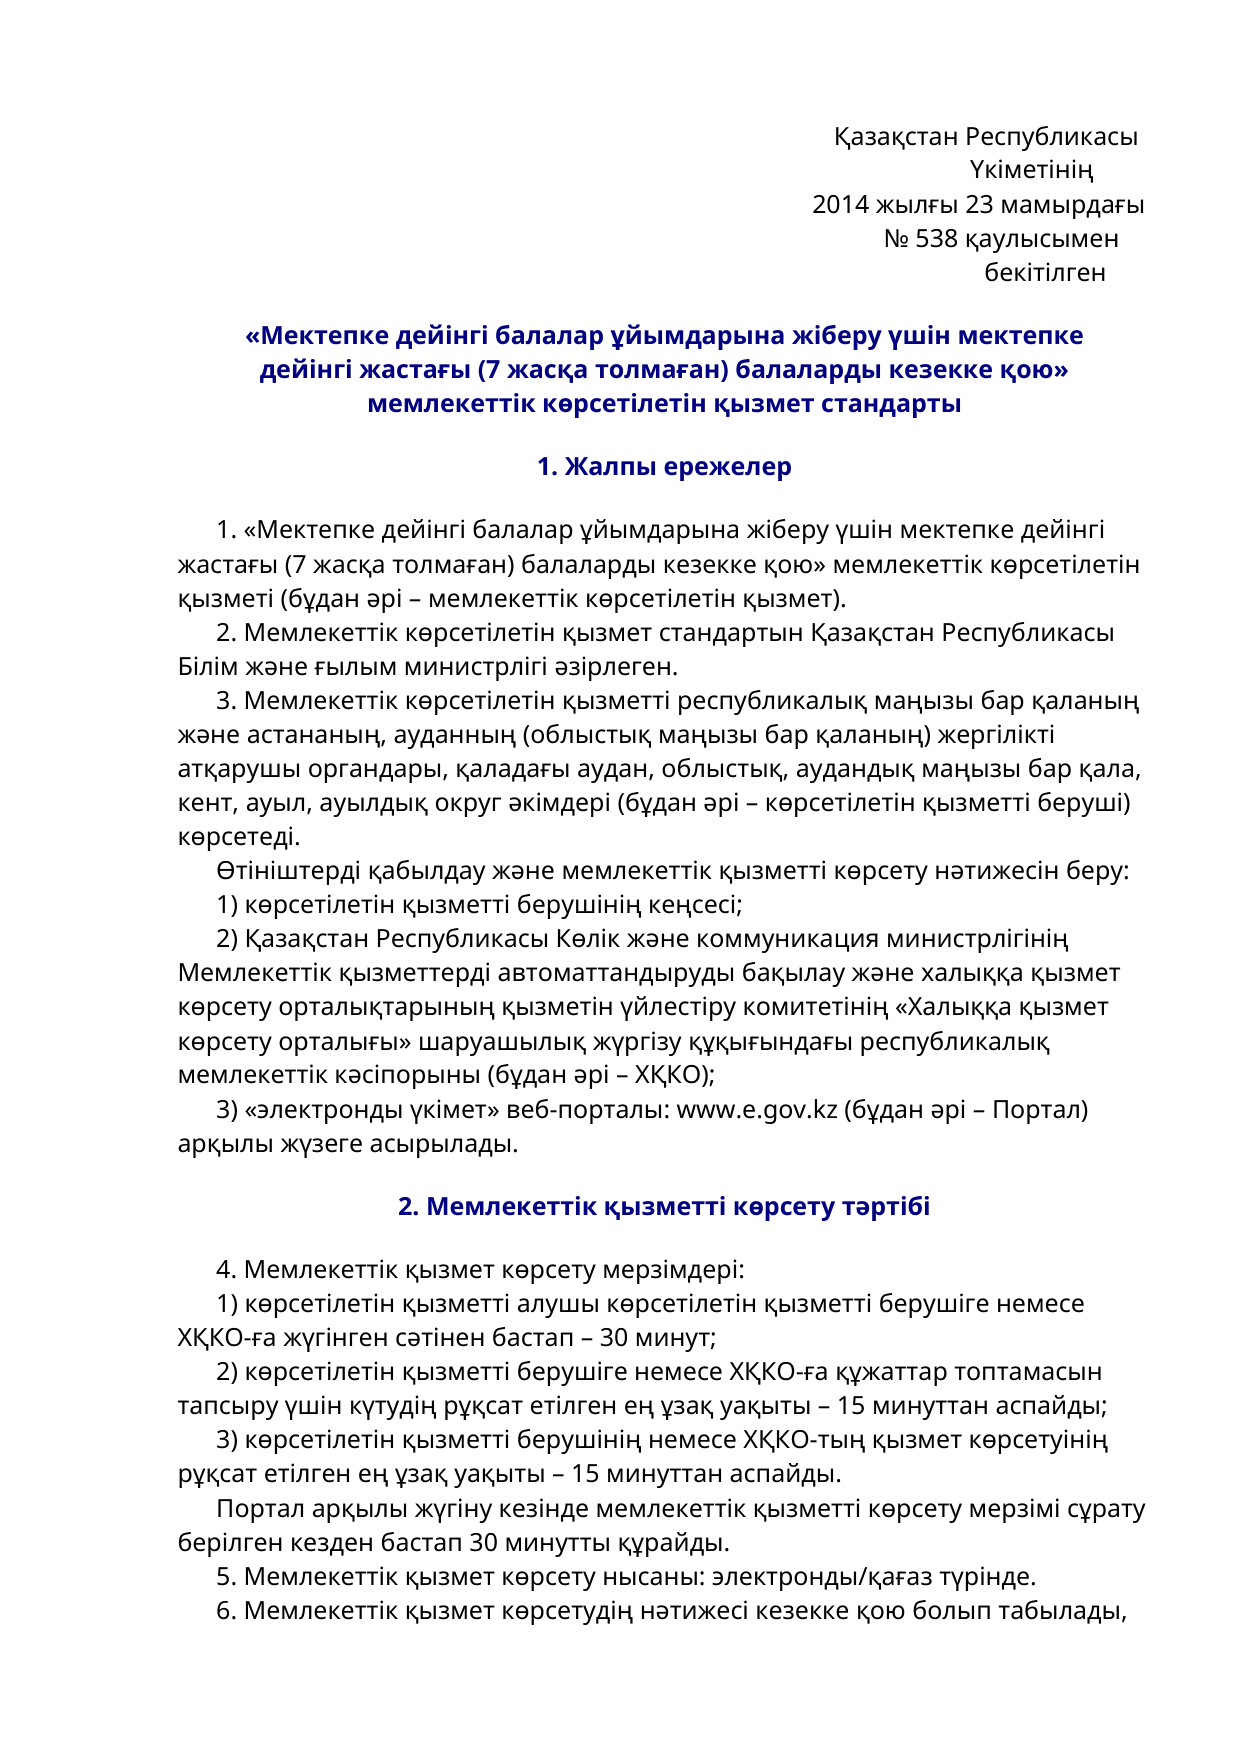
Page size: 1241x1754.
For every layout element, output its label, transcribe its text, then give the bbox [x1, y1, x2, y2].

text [177, 1252, 1152, 1626]
text «Мектепке дейінгі балалар ұйымдарына жіберу үшін мектепке дейінгі жастағы (7 жасқа толмаған) балаларды кезекке қою» мемлекеттік көрсетілетін қызмет стандарты [177, 318, 1152, 420]
text 1. Жалпы ережелер [177, 449, 1152, 483]
text 1. «Мектепке дейінгі балалар ұйымдарына жіберу үшін мектепке дейінгі жастағы (7 жасқа толмаған) балаларды кезекке қою» мемлекеттік көрсетілетін қызметі (бұдан әрі – мемлекеттік көрсетілетін қызмет). 2. Мемлекеттік көрсетілетін қызмет стандартын Қазақстан Республикасы Білім және ғылым министрлігі әзірлеген. 3. Мемлекеттік көрсетілетін қызметті республикалық маңызы бар қаланың және астананың, ауданның (облыстық маңызы бар қаланың) жергілікті атқарушы органдары, қаладағы аудан, облыстық, аудандық маңызы бар қала, кент, ауыл, ауылдық округ әкімдері (бұдан әрі – көрсетілетін қызметті беруші) көрсетеді. Өтініштерді қабылдау және мемлекеттік қызметті көрсету нәтижесін беру: 1) көрсетілетін қызметті берушінің кеңсесі; 2) Қазақстан Республикасы Көлік және коммуникация министрлігінің Мемлекеттік қызметтерді автоматтандыруды бақылау және халыққа қызмет көрсету орталықтарының қызметін үйлестіру комитетінің «Халыққа қызмет көрсету орталығы» шаруашылық жүргізу құқығындағы республикалық мемлекеттік кәсіпорыны (бұдан әрі – ХҚКО); 3) «электронды үкімет» веб-порталы: www.e.gov.kz (бұдан әрі – Портал) арқылы жүзеге асырылады. [177, 512, 1152, 1159]
text Қазақстан Республикасы Үкіметінің 2014 жылғы 23 мамырдағы № 538 қаулысымен бекітілген [177, 118, 1152, 288]
text 2. Мемлекеттік қызметті көрсету тәртібі [177, 1188, 1152, 1223]
